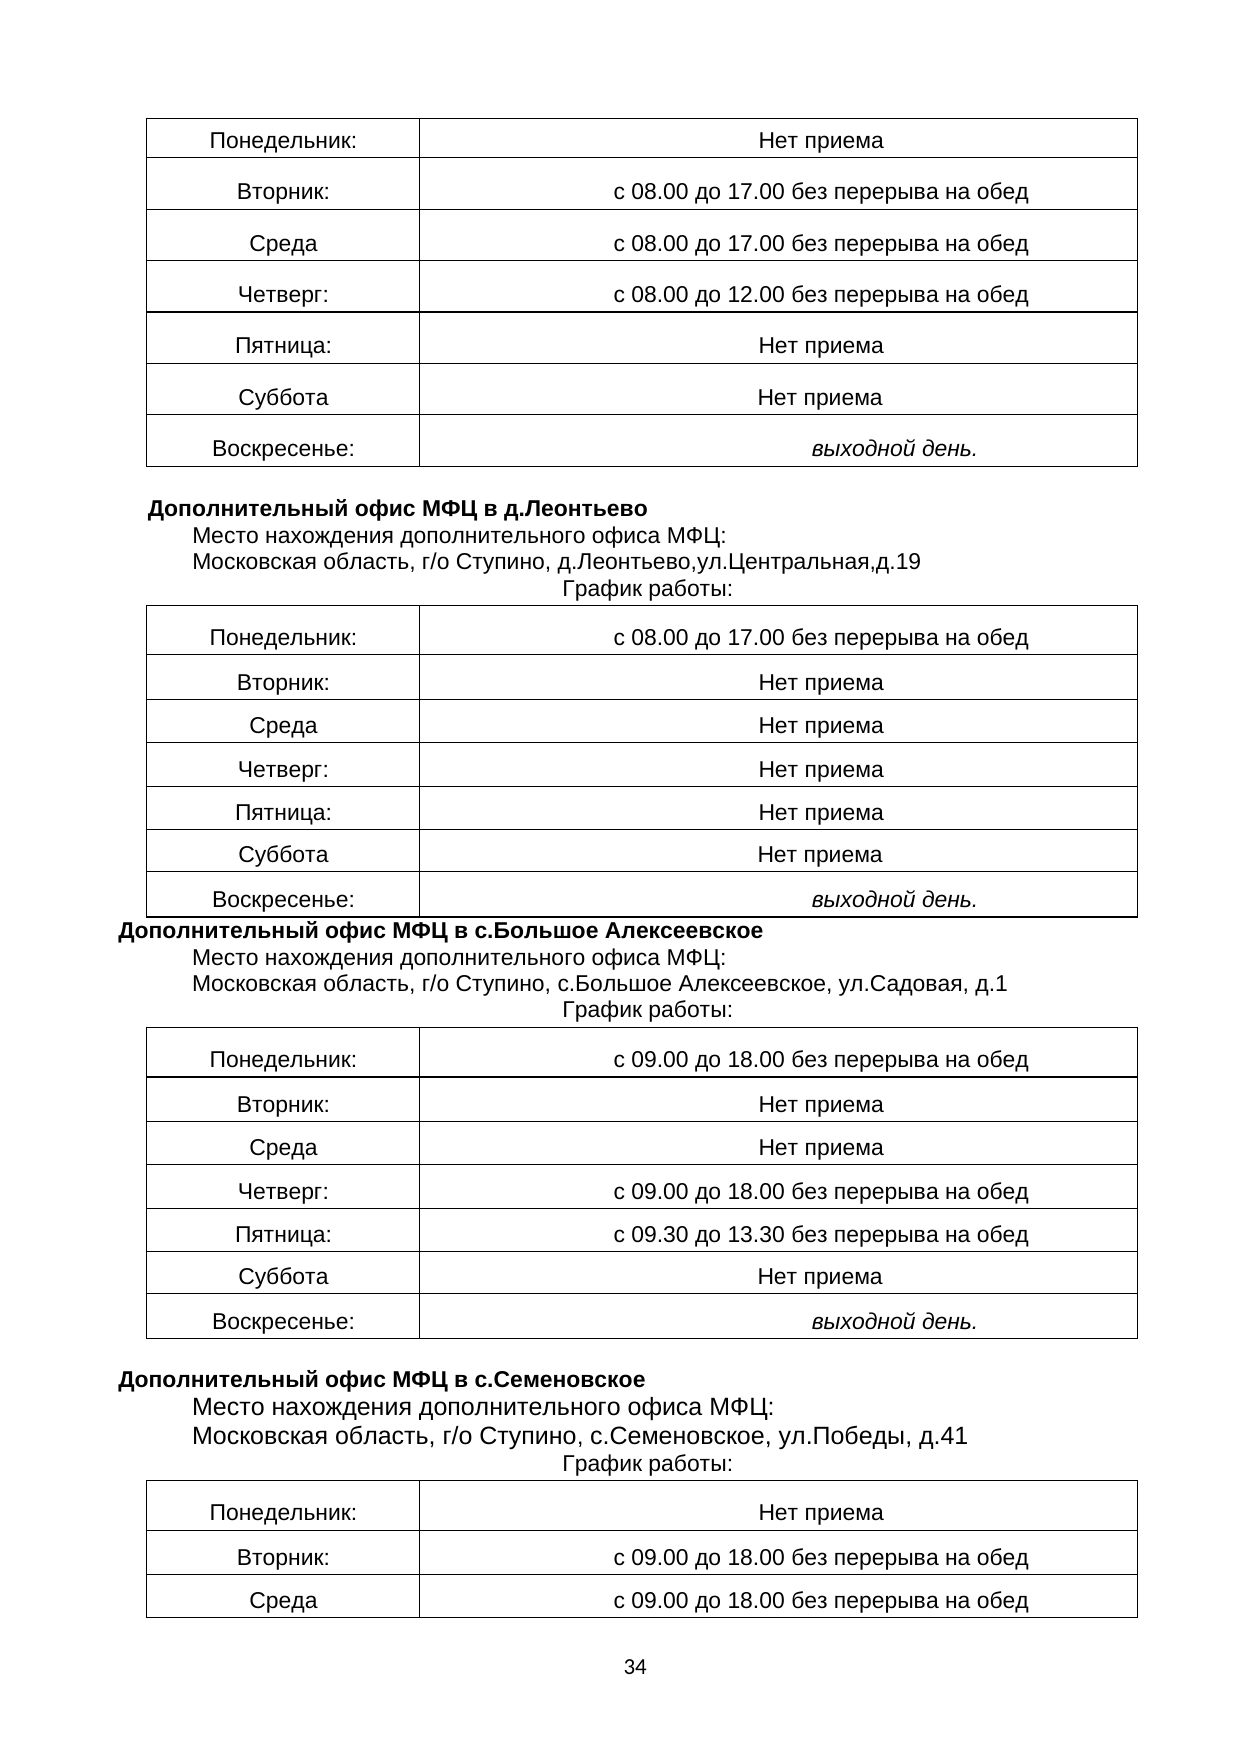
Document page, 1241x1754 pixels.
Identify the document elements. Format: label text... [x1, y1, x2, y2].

table_cell Воскресенье: [147, 872, 419, 916]
table_cell Нет приема [420, 787, 1137, 829]
table_cell Вторник: [147, 1531, 419, 1574]
table_cell с 09.00 до 18.00 без перерыва на обед [420, 1531, 1137, 1574]
table_cell Нет приема [420, 313, 1137, 363]
text График работы: [118, 1449, 1152, 1476]
table_header с 08.00 до 17.00 без перерыва на обед [420, 606, 1137, 654]
text Место нахождения дополнительного офиса МФЦ: [118, 522, 1152, 548]
table_cell Вторник: [147, 158, 419, 208]
table_cell Среда [147, 1575, 419, 1617]
text График работы: [118, 574, 1152, 601]
table_cell Пятница: [147, 787, 419, 829]
table_cell с 08.00 до 17.00 без перерыва на обед [420, 158, 1137, 208]
table_cell выходной день. [420, 1294, 1137, 1338]
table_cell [420, 1575, 1137, 1617]
text Дополнительный офис МФЦ в с.Большое Алексеевское [118, 917, 1152, 944]
table_cell Пятница: [147, 1209, 419, 1251]
table_header с 09.00 до 18.00 без перерыва на обед [420, 1028, 1137, 1076]
text Московская область, г/о Ступино, с.Семеновское, ул.Победы, д.41 [118, 1421, 1152, 1449]
table_cell Суббота [147, 364, 419, 414]
table_cell Среда [147, 1122, 419, 1164]
text Место нахождения дополнительного офиса МФЦ: [118, 1392, 1152, 1421]
text График работы: [118, 996, 1152, 1023]
table_header Нет приема [420, 119, 1137, 157]
table_header Понедельник: [147, 119, 419, 157]
table_cell Вторник: [147, 1078, 419, 1121]
table_cell Нет приема [420, 1252, 1137, 1293]
table_cell Вторник: [147, 655, 419, 699]
table_header Понедельник: [147, 1028, 419, 1076]
table_cell с 08.00 до 17.00 без перерыва на обед [420, 210, 1137, 260]
text Московская область, г/о Ступино, с.Большое Алексеевское, ул.Садовая, д.1 [118, 970, 1152, 996]
table_cell Нет приема [420, 743, 1137, 786]
table_cell Суббота [147, 1252, 419, 1293]
table_cell с 08.00 до 12.00 без перерыва на обед [420, 261, 1137, 311]
text Московская область, г/о Ступино, д.Леонтьево,ул.Центральная,д.19 [118, 548, 1152, 574]
text Дополнительный офис МФЦ в д.Леонтьево [118, 495, 1152, 522]
table_cell Четверг: [147, 743, 419, 786]
table_cell Нет приема [420, 1078, 1137, 1121]
table_cell Нет приема [420, 700, 1137, 742]
table_header Нет приема [420, 1481, 1137, 1529]
table_cell Нет приема [420, 364, 1137, 414]
table_cell Нет приема [420, 1122, 1137, 1164]
table_cell Среда [147, 210, 419, 260]
table_cell Четверг: [147, 261, 419, 311]
table_header Понедельник: [147, 606, 419, 654]
table_cell Пятница: [147, 313, 419, 363]
table_cell Суббота [147, 830, 419, 871]
table_cell выходной день. [420, 415, 1137, 466]
table_cell Воскресенье: [147, 415, 419, 466]
table_cell Среда [147, 700, 419, 742]
table_header Понедельник: [147, 1481, 419, 1529]
text Дополнительный офис МФЦ в с.Семеновское [118, 1366, 1152, 1392]
text Место нахождения дополнительного офиса МФЦ: [118, 944, 1152, 970]
table_cell Воскресенье: [147, 1294, 419, 1338]
table_cell с 09.30 до 13.30 без перерыва на обед [420, 1209, 1137, 1251]
table_cell Нет приема [420, 655, 1137, 699]
table_cell выходной день. [420, 872, 1137, 916]
table_cell Четверг: [147, 1165, 419, 1208]
table_cell с 09.00 до 18.00 без перерыва на обед [420, 1165, 1137, 1208]
table_cell Нет приема [420, 830, 1137, 871]
